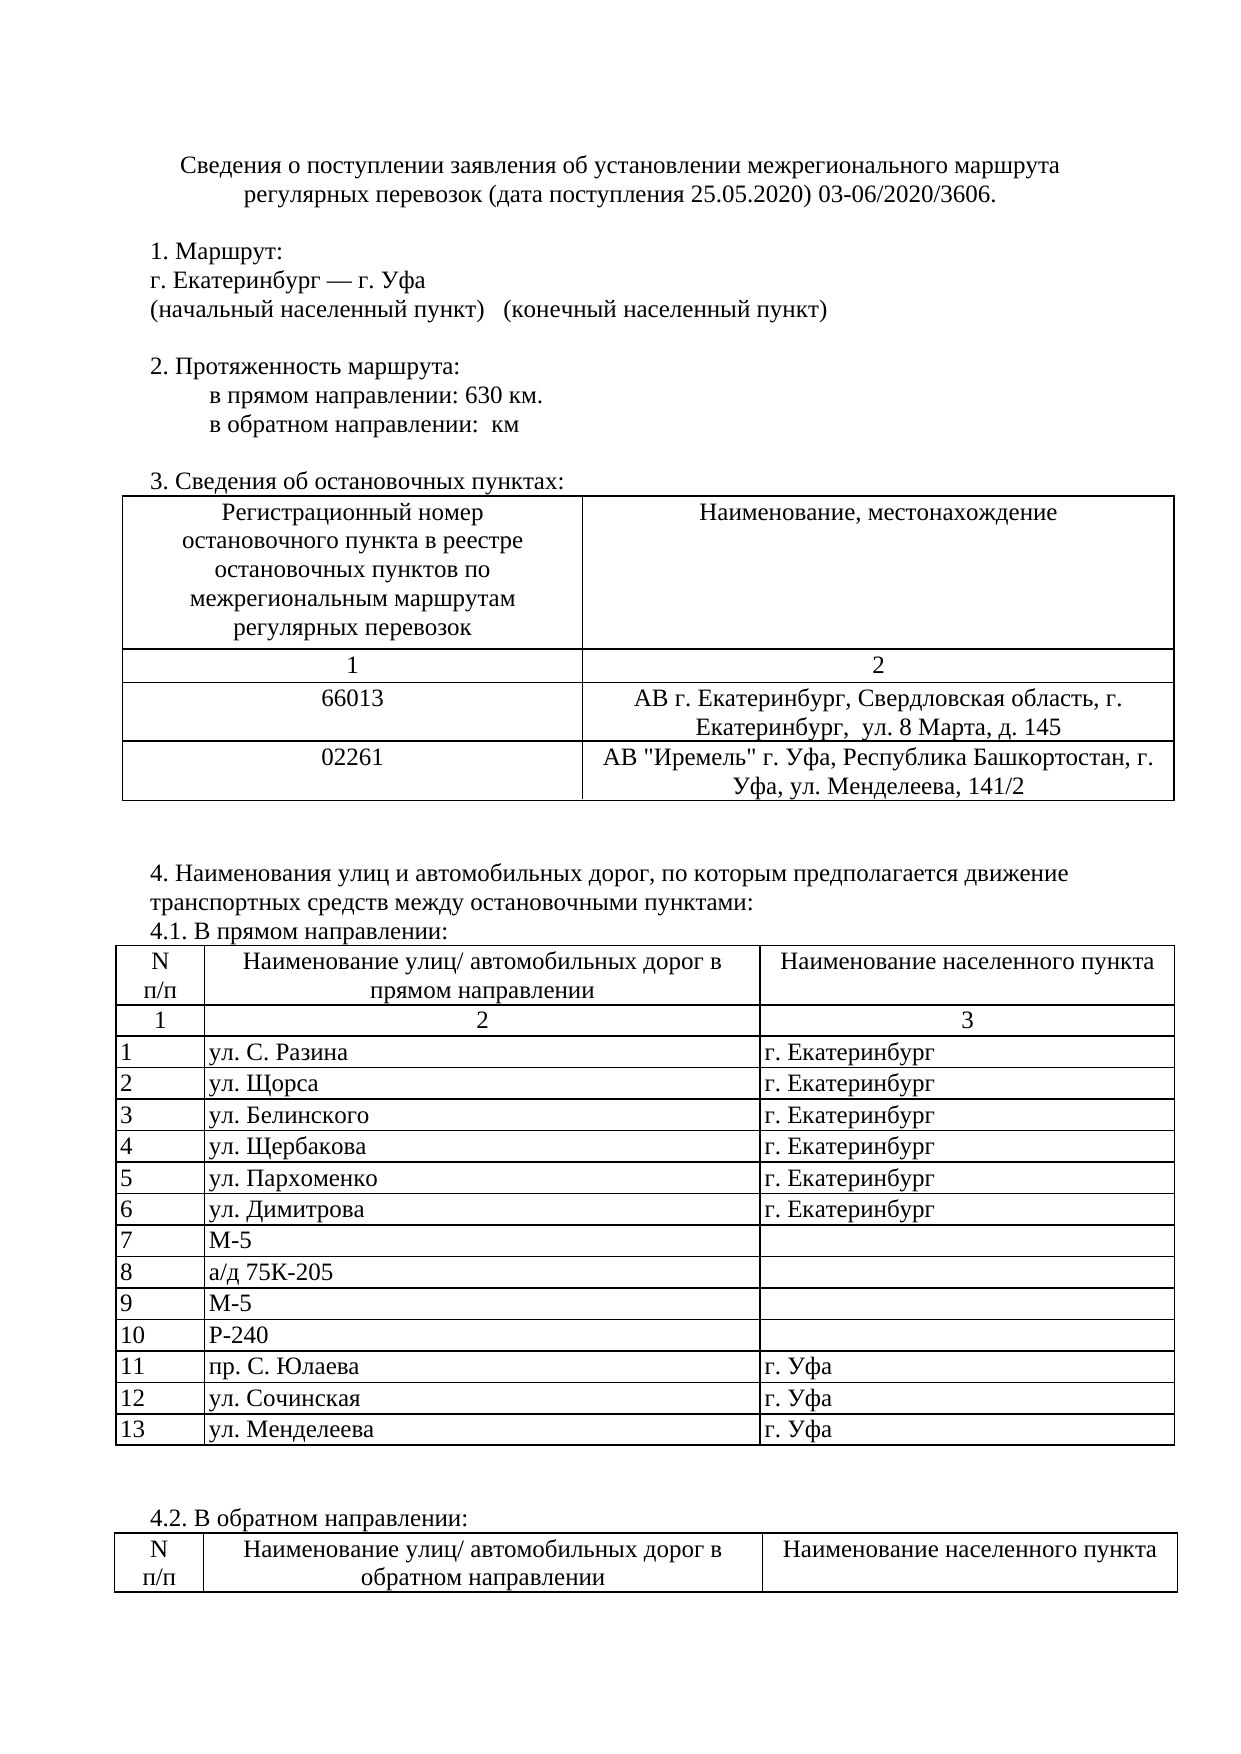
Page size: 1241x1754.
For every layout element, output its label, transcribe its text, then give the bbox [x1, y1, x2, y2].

table_cell 2 [583, 650, 1173, 681]
table_header Наименование улиц/ автомобильных дорог в прямом направлении [205, 946, 759, 1004]
table_cell 9 [117, 1289, 204, 1318]
table_header Наименование населенного пункта [763, 1534, 1177, 1591]
text 3. Сведения об остановочных пунктах: [150, 466, 1090, 495]
table_cell 7 [117, 1226, 204, 1256]
table_cell Р-240 [205, 1320, 759, 1350]
text 1. Маршрут: [150, 236, 1090, 265]
text 2. Протяженность маршрута: [150, 351, 1090, 380]
table_cell пр. С. Юлаева [205, 1352, 759, 1381]
table_cell ул. Димитрова [205, 1194, 759, 1224]
table_header Наименование населенного пункта [761, 946, 1174, 1004]
table_cell г. Уфа [761, 1383, 1174, 1413]
text в прямом направлении: 630 км. [150, 380, 1090, 409]
table_cell [761, 1320, 1174, 1350]
text г. Екатеринбург — г. Уфа [150, 265, 1090, 294]
table_cell 1 [117, 1006, 204, 1035]
table_cell 10 [117, 1320, 204, 1350]
table_header Наименование улиц/ автомобильных дорог в обратном направлении [204, 1534, 762, 1591]
table_cell 13 [117, 1415, 204, 1444]
table_cell 66013 [123, 683, 582, 740]
table_cell г. Екатеринбург [761, 1194, 1174, 1224]
text 4. Наименования улиц и автомобильных дорог, по которым предполагается движение транспортных средств между остановочными пунктами: [150, 858, 1090, 916]
table_cell М-5 [205, 1289, 759, 1318]
table_cell [761, 1257, 1174, 1287]
table_cell г. Екатеринбург [761, 1068, 1174, 1098]
table_cell 3 [117, 1100, 204, 1130]
table_cell 6 [117, 1194, 204, 1224]
text 4.2. В обратном направлении: [150, 1503, 1090, 1532]
table_header N п/п [117, 946, 204, 1004]
table_cell АВ "Иремель" г. Уфа, Республика Башкортостан, г. Уфа, ул. Менделеева, 141/2 [583, 742, 1173, 799]
table_cell ул. Щербакова [205, 1131, 759, 1161]
table_header N п/п [115, 1534, 203, 1591]
table_cell [761, 1226, 1174, 1256]
table_cell а/д 75К-205 [205, 1257, 759, 1287]
table_cell г. Екатеринбург [761, 1037, 1174, 1067]
table_cell 8 [117, 1257, 204, 1287]
text 4.1. В прямом направлении: [150, 916, 1090, 945]
table_cell ул. Белинского [205, 1100, 759, 1130]
table_cell 2 [117, 1068, 204, 1098]
text в обратном направлении: км [150, 409, 1090, 437]
table_cell 1 [117, 1037, 204, 1067]
table_cell М-5 [205, 1226, 759, 1256]
table_cell 4 [117, 1131, 204, 1161]
table_cell 1 [123, 650, 582, 681]
table_cell 2 [205, 1006, 759, 1035]
table_cell ул. Пархоменко [205, 1163, 759, 1193]
table_cell ул. Сочинская [205, 1383, 759, 1413]
table_cell г. Екатеринбург [761, 1100, 1174, 1130]
table_cell ул. Щорса [205, 1068, 759, 1098]
table_header Наименование, местонахождение [583, 497, 1173, 648]
text (начальный населенный пункт) (конечный населенный пункт) [150, 294, 1090, 322]
table_cell АВ г. Екатеринбург, Свердловская область, г. Екатеринбург, ул. 8 Марта, д. 145 [583, 683, 1173, 740]
table_cell г. Екатеринбург [761, 1163, 1174, 1193]
table_cell ул. Менделеева [205, 1415, 759, 1444]
table_header Регистрационный номер остановочного пункта в реестре остановочных пунктов по межрегиональным маршрутам регулярных перевозок [123, 497, 582, 648]
table_cell ул. С. Разина [205, 1037, 759, 1067]
table_cell 02261 [123, 742, 582, 799]
text Сведения о поступлении заявления об установлении межрегионального маршрута регулярных перевозок (дата поступления 25.05.2020) 03-06/2020/3606. [150, 150, 1090, 207]
table_cell г. Уфа [761, 1352, 1174, 1381]
table_cell 3 [761, 1006, 1174, 1035]
table_cell [761, 1289, 1174, 1318]
table_cell 5 [117, 1163, 204, 1193]
table_cell 12 [117, 1383, 204, 1413]
table_cell 11 [117, 1352, 204, 1381]
table_cell г. Уфа [761, 1415, 1174, 1444]
table_cell г. Екатеринбург [761, 1131, 1174, 1161]
